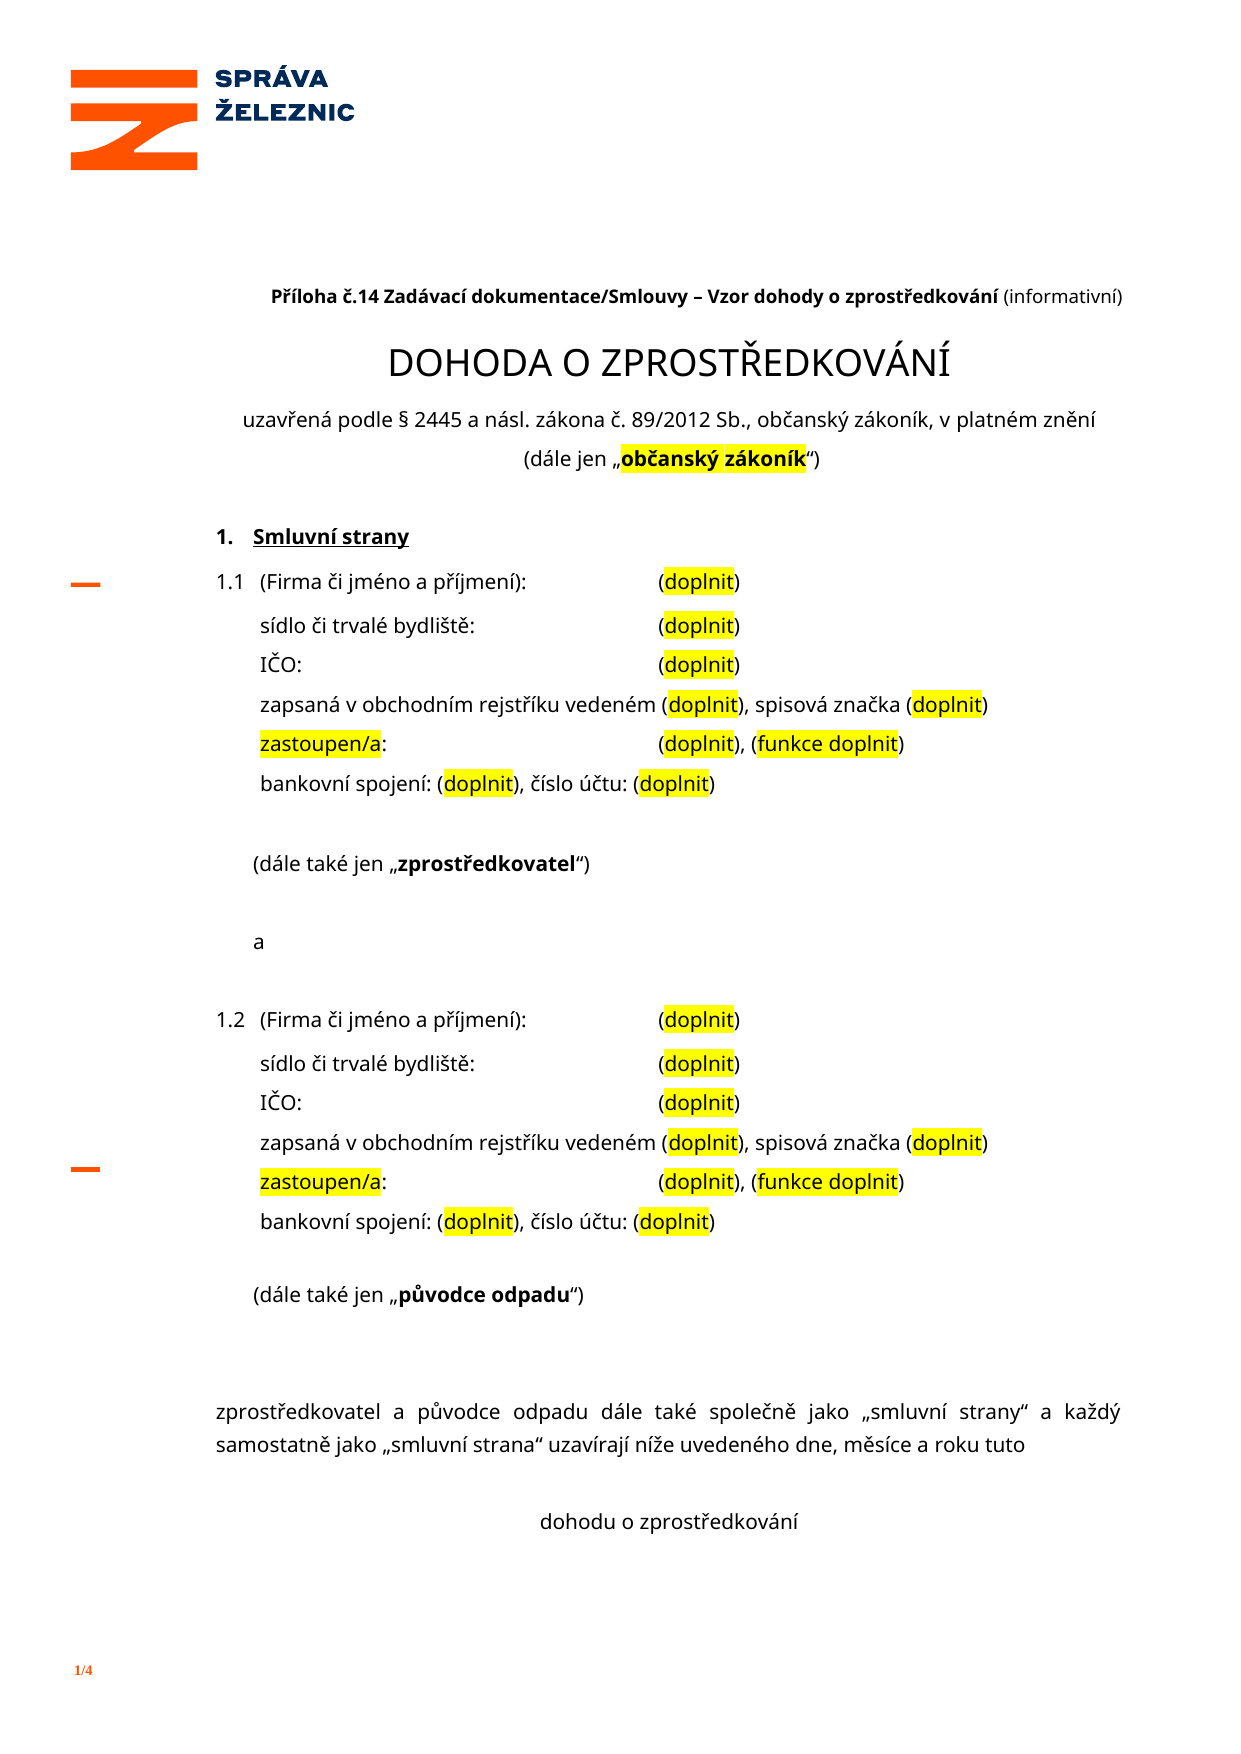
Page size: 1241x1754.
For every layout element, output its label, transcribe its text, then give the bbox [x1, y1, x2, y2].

text DOHODA O ZPROSTŘEDKOVÁNÍ [216, 337, 1122, 388]
text zapsaná v obchodním rejstříku vedeném (doplnit), spisová značka (doplnit) [260, 1123, 1122, 1156]
list (Firma či jméno a příjmení): (doplnit) [734, 567, 1122, 595]
text bankovní spojení: (doplnit), číslo účtu: (doplnit) [260, 1202, 1122, 1236]
list (Firma či jméno a příjmení): (doplnit) [734, 1005, 1122, 1033]
list (Firma či jméno a příjmení): (doplnit) [216, 567, 664, 595]
text IČO: (doplnit) [260, 645, 1122, 679]
text uzavřená podle § 2445 a násl. zákona č. 89/2012 Sb., občanský zákoník, v platném znění [216, 405, 1122, 434]
text (dále jen „občanský zákoník“) [216, 444, 621, 473]
text zastoupen/a: (doplnit), (funkce doplnit) [260, 1163, 1122, 1196]
text IČO: (doplnit) [260, 1083, 1122, 1117]
text a [216, 927, 1122, 956]
list Smluvní strany [216, 522, 1122, 550]
text Příloha č.14 Zadávací dokumentace/Smlouvy – Vzor dohody o zprostředkování (informativní) [216, 284, 1122, 309]
text bankovní spojení: (doplnit), číslo účtu: (doplnit) [260, 764, 1122, 797]
text sídlo či trvalé bydliště: (doplnit) [253, 606, 1122, 639]
text (dále také jen „původce odpadu“) [216, 1281, 1122, 1309]
text dohodu o zprostředkování [216, 1507, 1122, 1536]
text zprostředkovatel a původce odpadu dále také společně jako „smluvní strany“ a každý samostatně jako „smluvní strana“ uzavírají níže uvedeného dne, měsíce a roku tuto [216, 1397, 1122, 1458]
text zastoupen/a: (doplnit), (funkce doplnit) [260, 724, 1122, 758]
text (dále jen „občanský zákoník“) [806, 444, 1122, 473]
list (Firma či jméno a příjmení): (doplnit) [216, 1005, 664, 1033]
text zapsaná v obchodním rejstříku vedeném (doplnit), spisová značka (doplnit) [260, 685, 1122, 718]
text (dále také jen „zprostředkovatel“) [216, 849, 1122, 878]
text sídlo či trvalé bydliště: (doplnit) [253, 1044, 1122, 1077]
